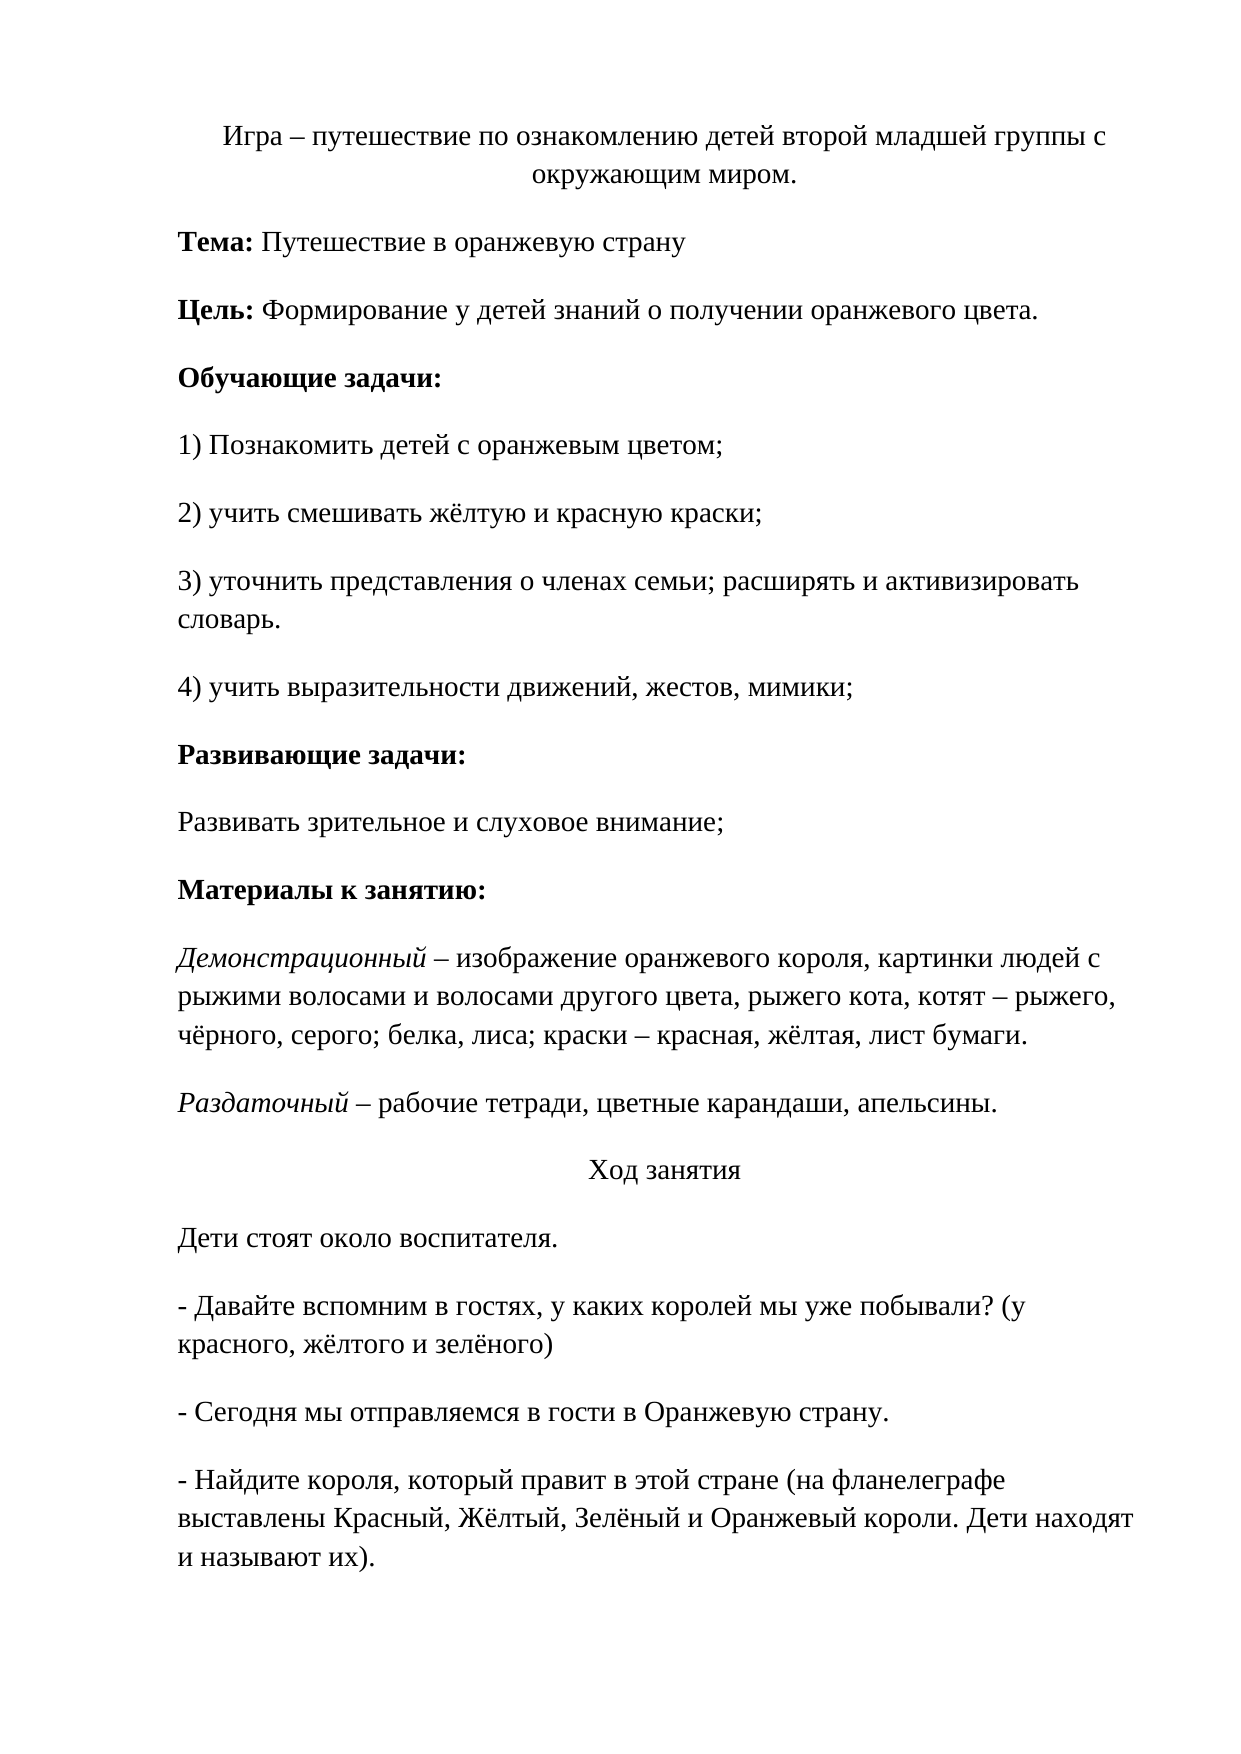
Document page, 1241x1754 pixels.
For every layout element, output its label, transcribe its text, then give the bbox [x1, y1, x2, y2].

text 3) уточнить представления о членах семьи; расширять и активизировать словарь. [177, 563, 1152, 635]
text - Давайте вспомним в гостях, у каких королей мы уже побывали? (у красного, жёлтого и зелёного) [177, 1288, 1152, 1360]
text - Найдите короля, который правит в этой стране (на фланелеграфе выставлены Красный, Жёлтый, Зелёный и Оранжевый короли. Дети находят и называют их). [177, 1462, 1152, 1572]
text Развивать зрительное и слуховое внимание; [177, 804, 1152, 838]
text Материалы к занятию: [177, 872, 1152, 906]
text 4) учить выразительности движений, жестов, мимики; [177, 669, 1152, 703]
text Раздаточный – рабочие тетради, цветные карандаши, апельсины. [177, 1085, 1152, 1118]
text 1) Познакомить детей с оранжевым цветом; [177, 427, 1152, 461]
text Игра – путешествие по ознакомлению детей второй младшей группы с окружающим миром. [177, 118, 1152, 190]
text Ход занятия [177, 1152, 1152, 1186]
text Дети стоят около воспитателя. [177, 1220, 1152, 1254]
text Цель: Формирование у детей знаний о получении оранжевого цвета. [177, 292, 1152, 326]
text Обучающие задачи: [177, 360, 1152, 393]
text - Сегодня мы отправляемся в гости в Оранжевую страну. [177, 1394, 1152, 1428]
text Тема: Путешествие в оранжевую страну [177, 224, 1152, 258]
text Демонстрационный – изображение оранжевого короля, картинки людей с рыжими волосами и волосами другого цвета, рыжего кота, котят – рыжего, чёрного, серого; белка, лиса; краски – красная, жёлтая, лист бумаги. [177, 940, 1152, 1051]
text 2) учить смешивать жёлтую и красную краски; [177, 495, 1152, 529]
text Развивающие задачи: [177, 737, 1152, 770]
